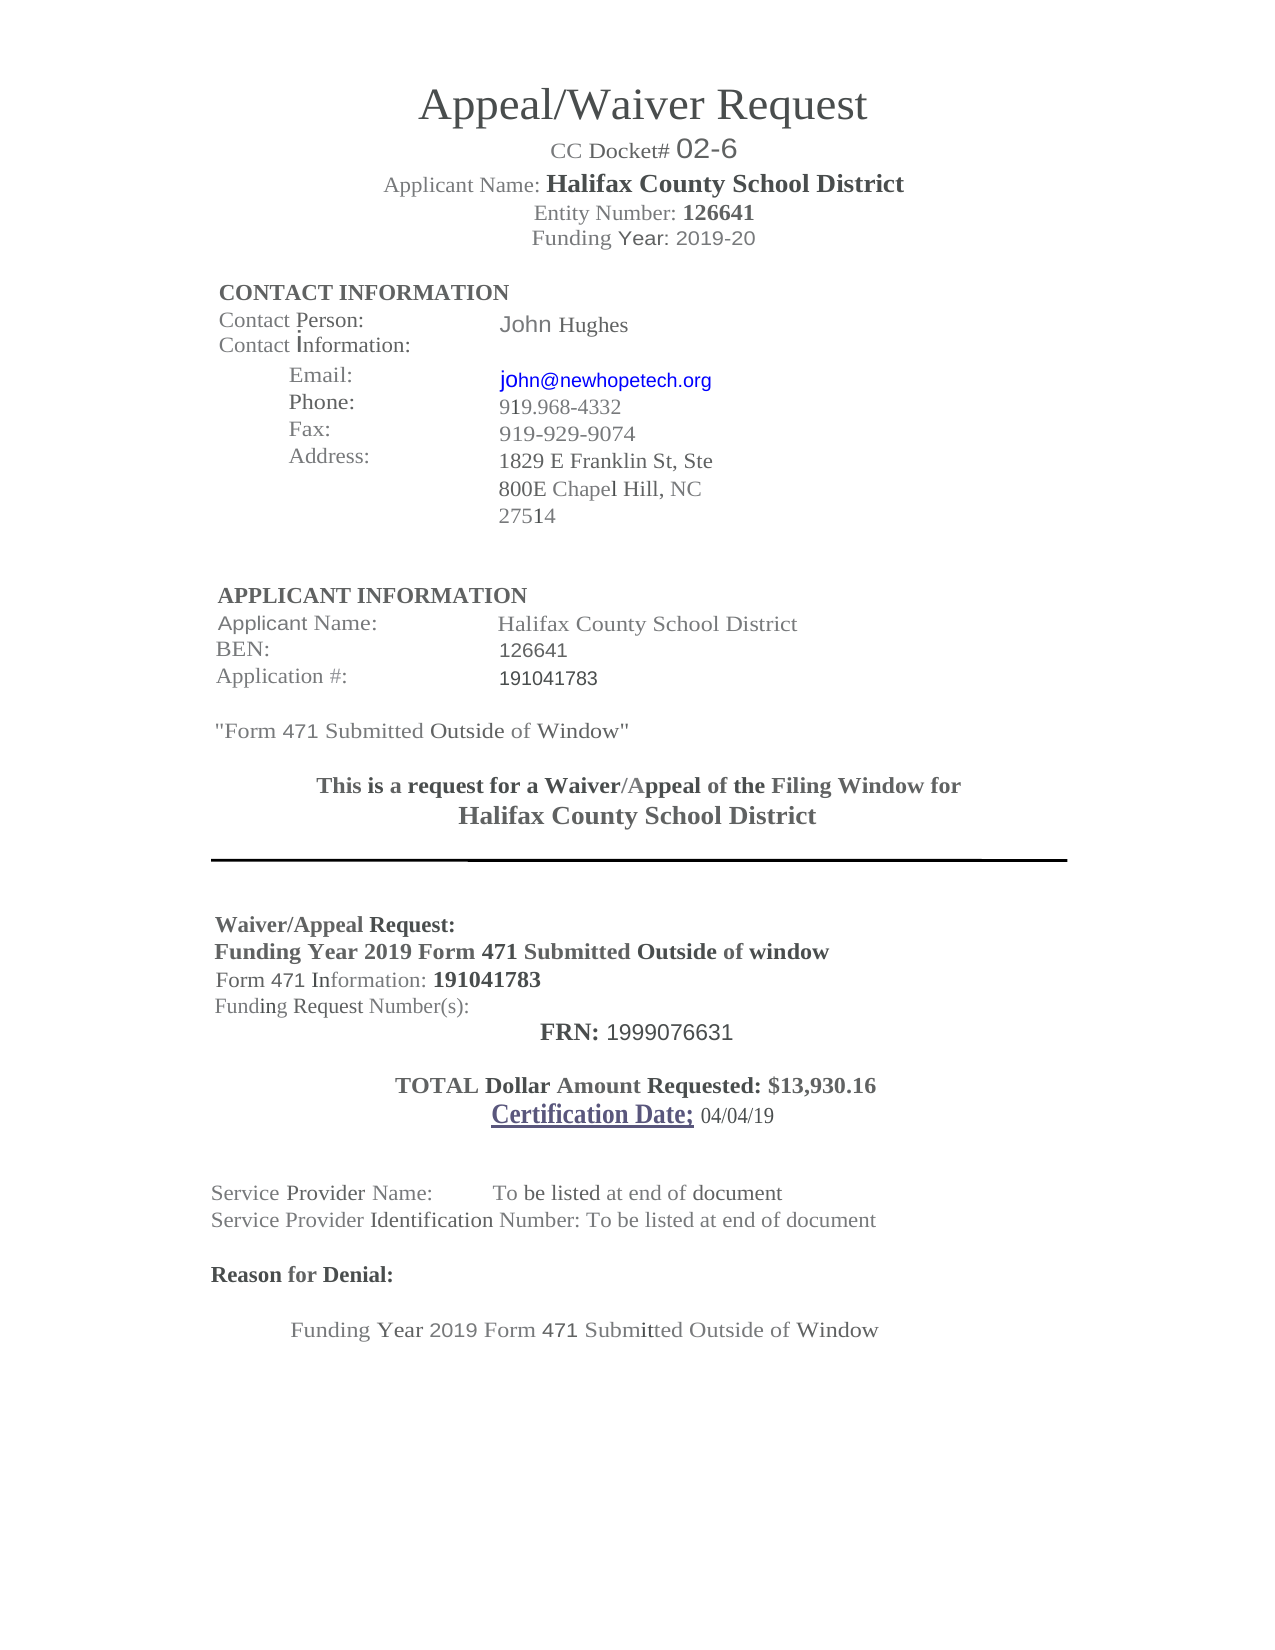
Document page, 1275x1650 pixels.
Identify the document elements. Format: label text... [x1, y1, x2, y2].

text This is a request for a Waiver/Appeal of the Filing Window for [314, 772, 963, 798]
text Applicant Name: Halifax County School District [314, 168, 973, 198]
subtitle CONTACT INFORMATION [218, 279, 1096, 306]
text Halifax County School District [312, 800, 963, 830]
text John Hughes [499, 311, 1096, 337]
text john@newhopetech.org [500, 366, 1096, 392]
text 1829 E Franklin St, Ste 800E Chapel Hill, NC 27514 [498, 448, 746, 528]
subtitle Contact Person: Contact information: [219, 311, 417, 359]
text Halifax County School District [497, 611, 1096, 636]
text Applicant Name: BEN: [215, 609, 379, 661]
text FRN: 1999076631 [311, 1019, 963, 1046]
subtitle Service Provider Name: To be listed at end of document [211, 1180, 1096, 1205]
subtitle Waiver/Appeal Request: [214, 911, 1096, 937]
text 126641 [499, 639, 1096, 662]
text Funding Year: 2019-20 [314, 225, 972, 251]
subtitle TOTAL Dollar Amount Requested: $13,930.16 [308, 1074, 963, 1099]
text Funding Year 2019 Form 471 Submitted Outside of Window [290, 1317, 1096, 1342]
text 191041783 [499, 666, 1096, 689]
subtitle Application #: [216, 663, 381, 689]
text Service Provider Identification Number: To be listed at end of document [211, 1207, 1096, 1233]
subtitle "Form 471 Submitted Outside of Window" [214, 718, 1096, 743]
text Reason for Denial: [211, 1261, 1096, 1288]
subtitle Funding Request Number(s): [214, 994, 1096, 1019]
text CC Docket# 02-6 [314, 132, 973, 165]
text Appeal/Waiver Request [314, 77, 971, 129]
text 919-929-9074 [499, 421, 1096, 446]
text Funding Year 2019 Form 471 Submitted Outside of window [214, 938, 1096, 965]
text Form 471 Information: 191041783 [215, 966, 1096, 992]
text Entity Number: 126641 [314, 199, 974, 225]
text Email: Phone: Fax: Address: [288, 362, 372, 468]
text Certification Date; 04/04/19 [302, 1099, 963, 1130]
text APPLICANT INFORMATION [217, 582, 1096, 608]
subtitle 919.968-4332 [499, 394, 1096, 419]
